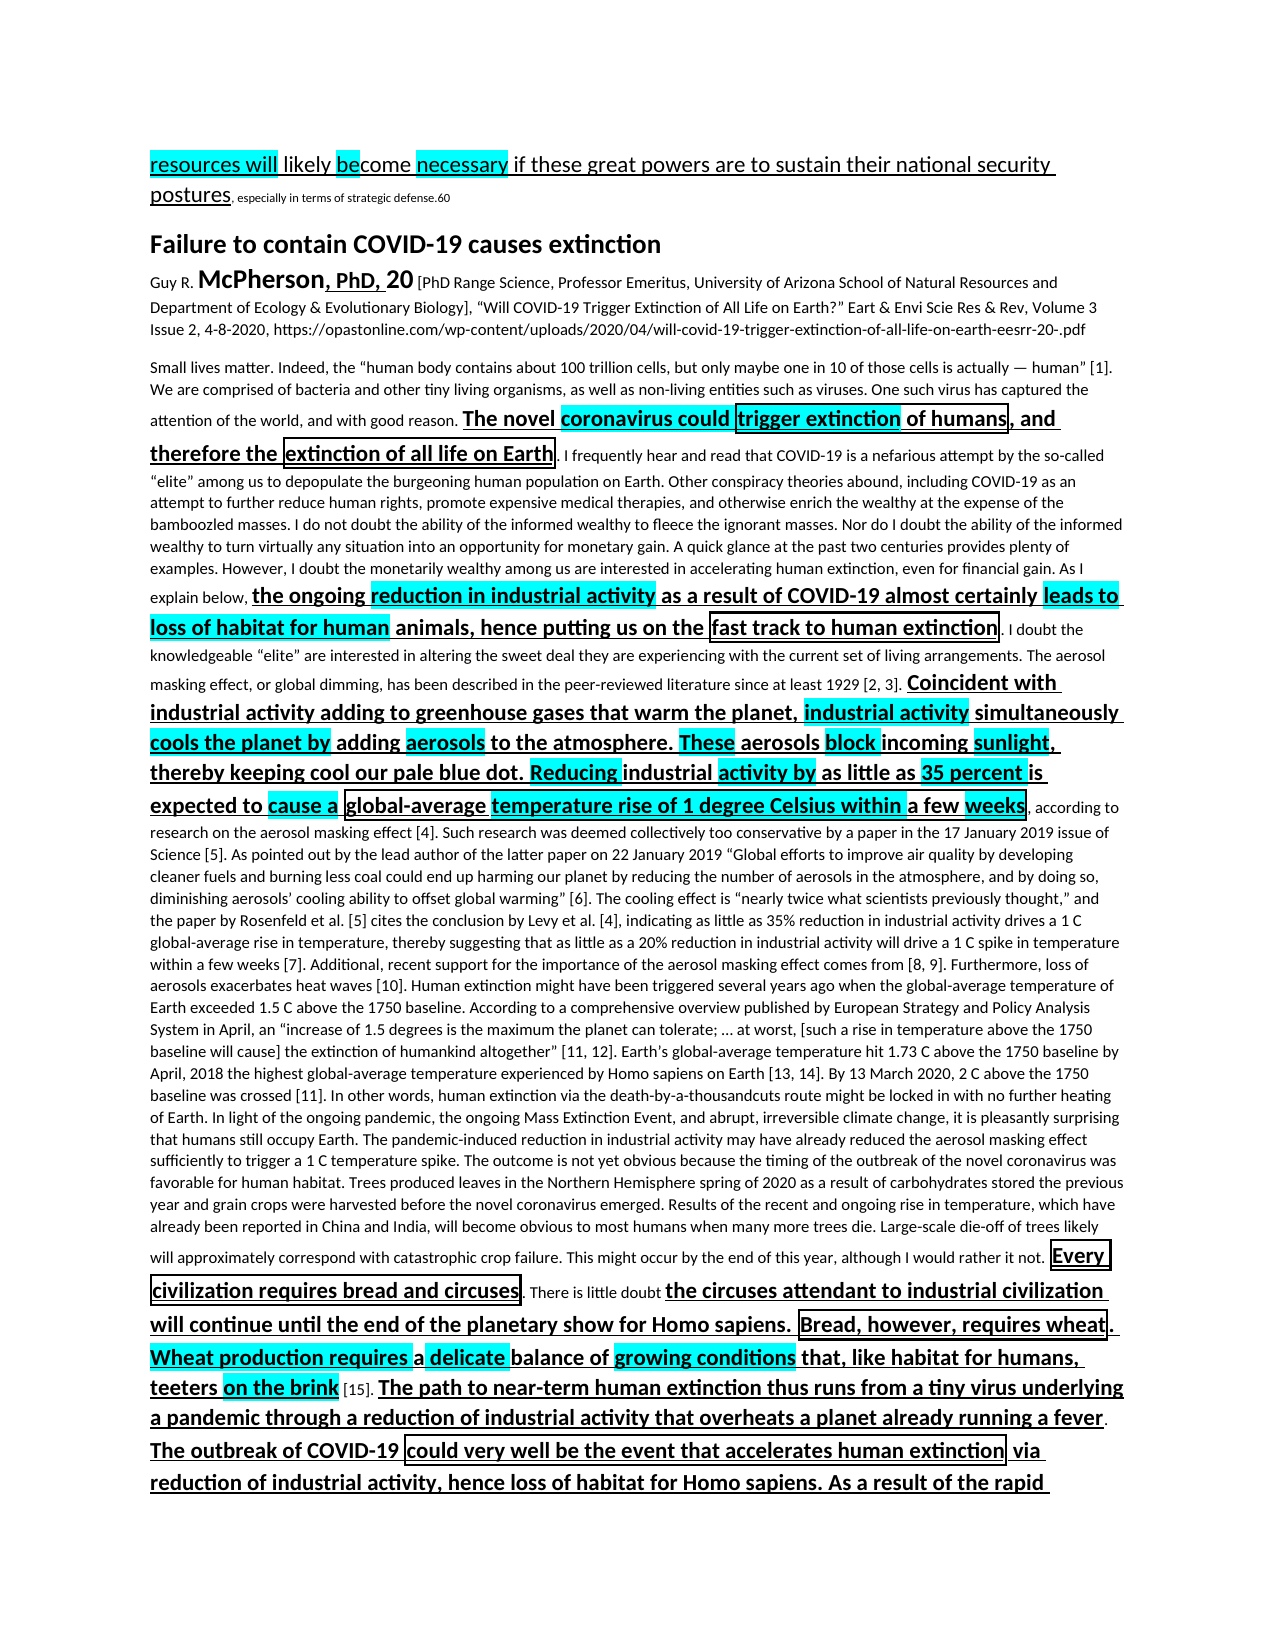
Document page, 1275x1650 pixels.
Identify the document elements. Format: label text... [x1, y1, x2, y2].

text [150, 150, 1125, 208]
text Guy R. McPherson, PhD, 20 [PhD Range Science, Professor Emeritus, University of Arizona School of Natural Resources and Department of Ecology & Evolutionary Biology], “Will COVID-19 Trigger Extinction of All Life on Earth?” Eart & Envi Scie Res & Rev, Volume 3 Issue 2, 4-8-2020, https://opastonline.com/wp-content/uploads/2020/04/will-covid-19-trigger-extinction-of-all-life-on-earth-eesrr-20-.pdf [150, 263, 1125, 339]
subtitle Failure to contain COVID-19 causes extinction [150, 227, 1125, 260]
